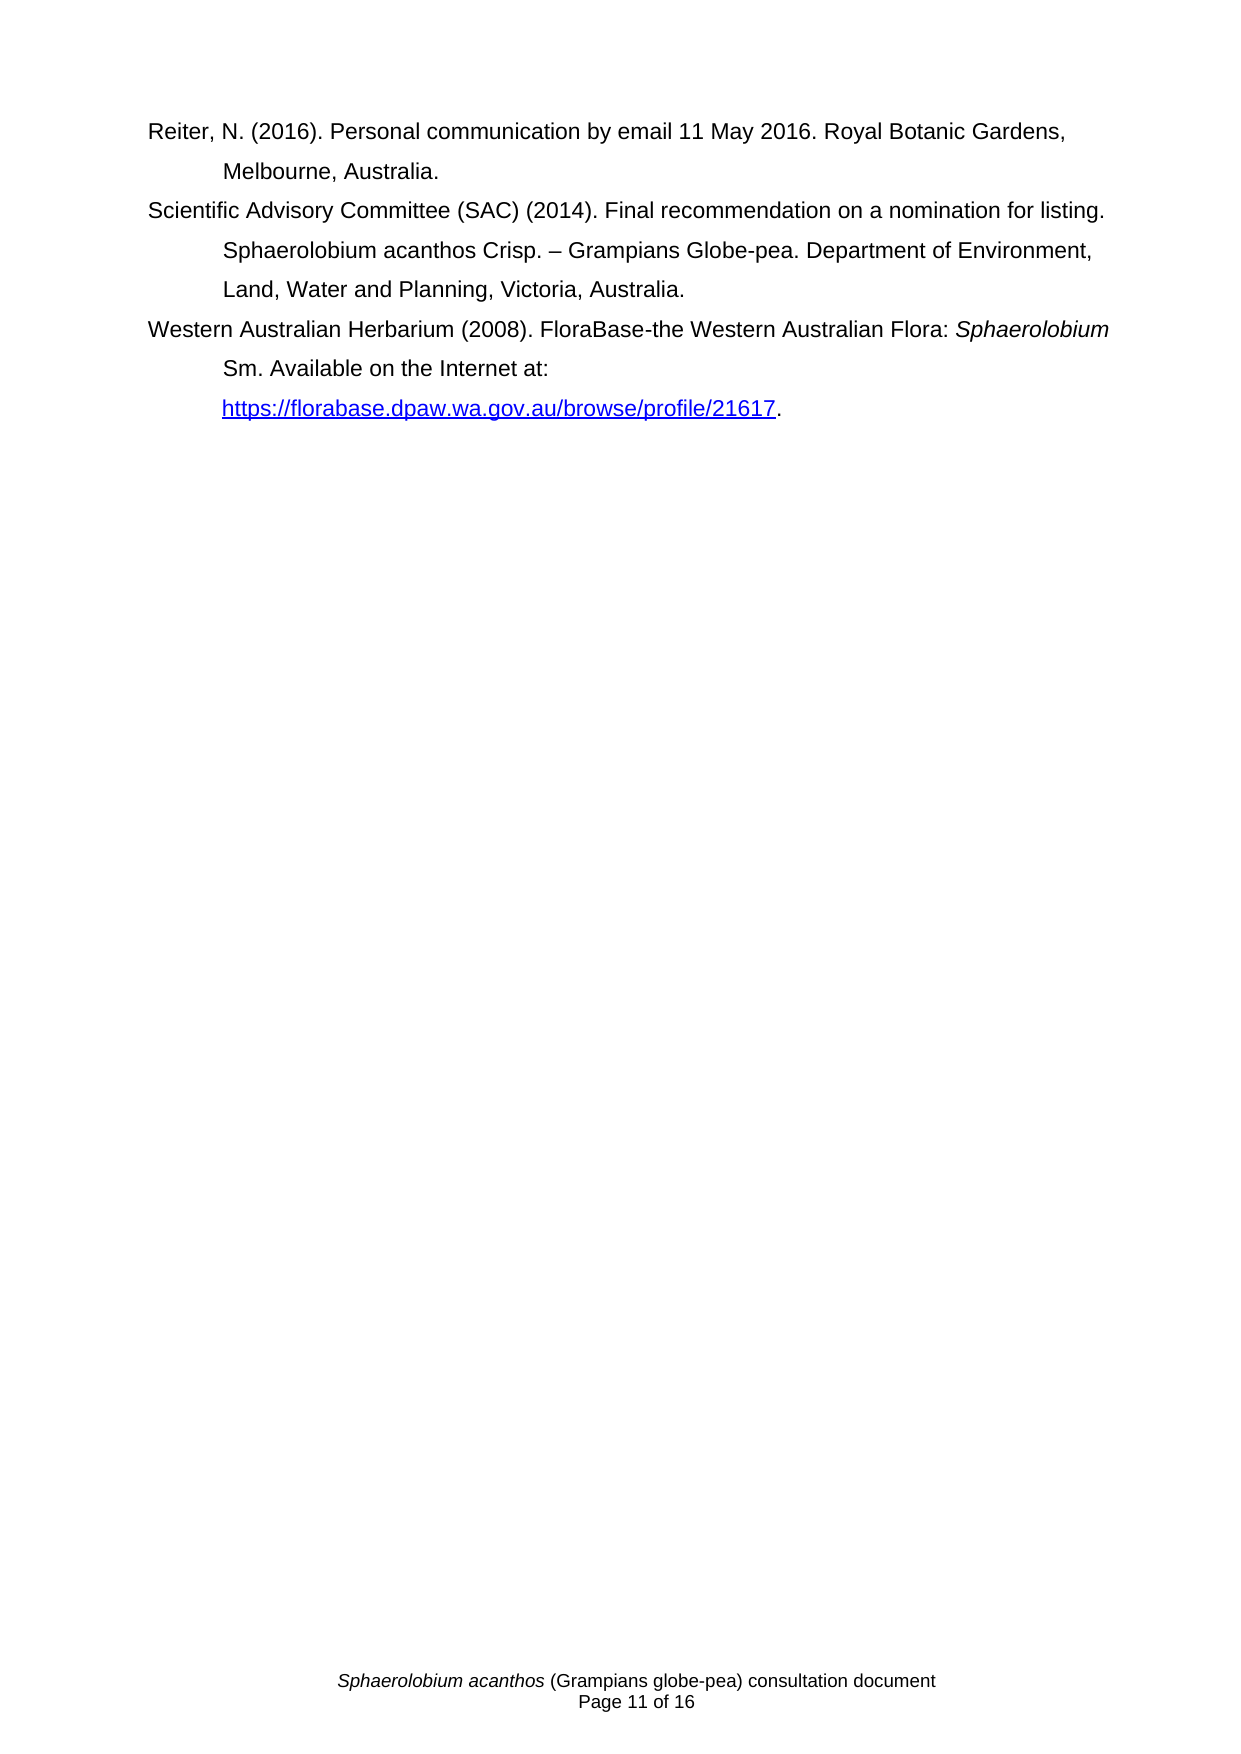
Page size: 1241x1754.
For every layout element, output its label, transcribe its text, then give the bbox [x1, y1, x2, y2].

text Western Australian Herbarium (2008). FloraBase-the Western Australian Flora: Sphaerolobium Sm. Available on the Internet at: [148, 316, 1125, 381]
text https://florabase.dpaw.wa.gov.au/browse/profile/21617. [222, 394, 1125, 421]
text Reiter, N. (2016). Personal communication by email 11 May 2016. Royal Botanic Gardens, Melbourne, Australia. [148, 118, 1125, 184]
text Scientific Advisory Committee (SAC) (2014). Final recommendation on a nomination for listing. Sphaerolobium acanthos Crisp. – Grampians Globe-pea. Department of Environment, Land, Water and Planning, Victoria, Australia. [148, 197, 1125, 302]
